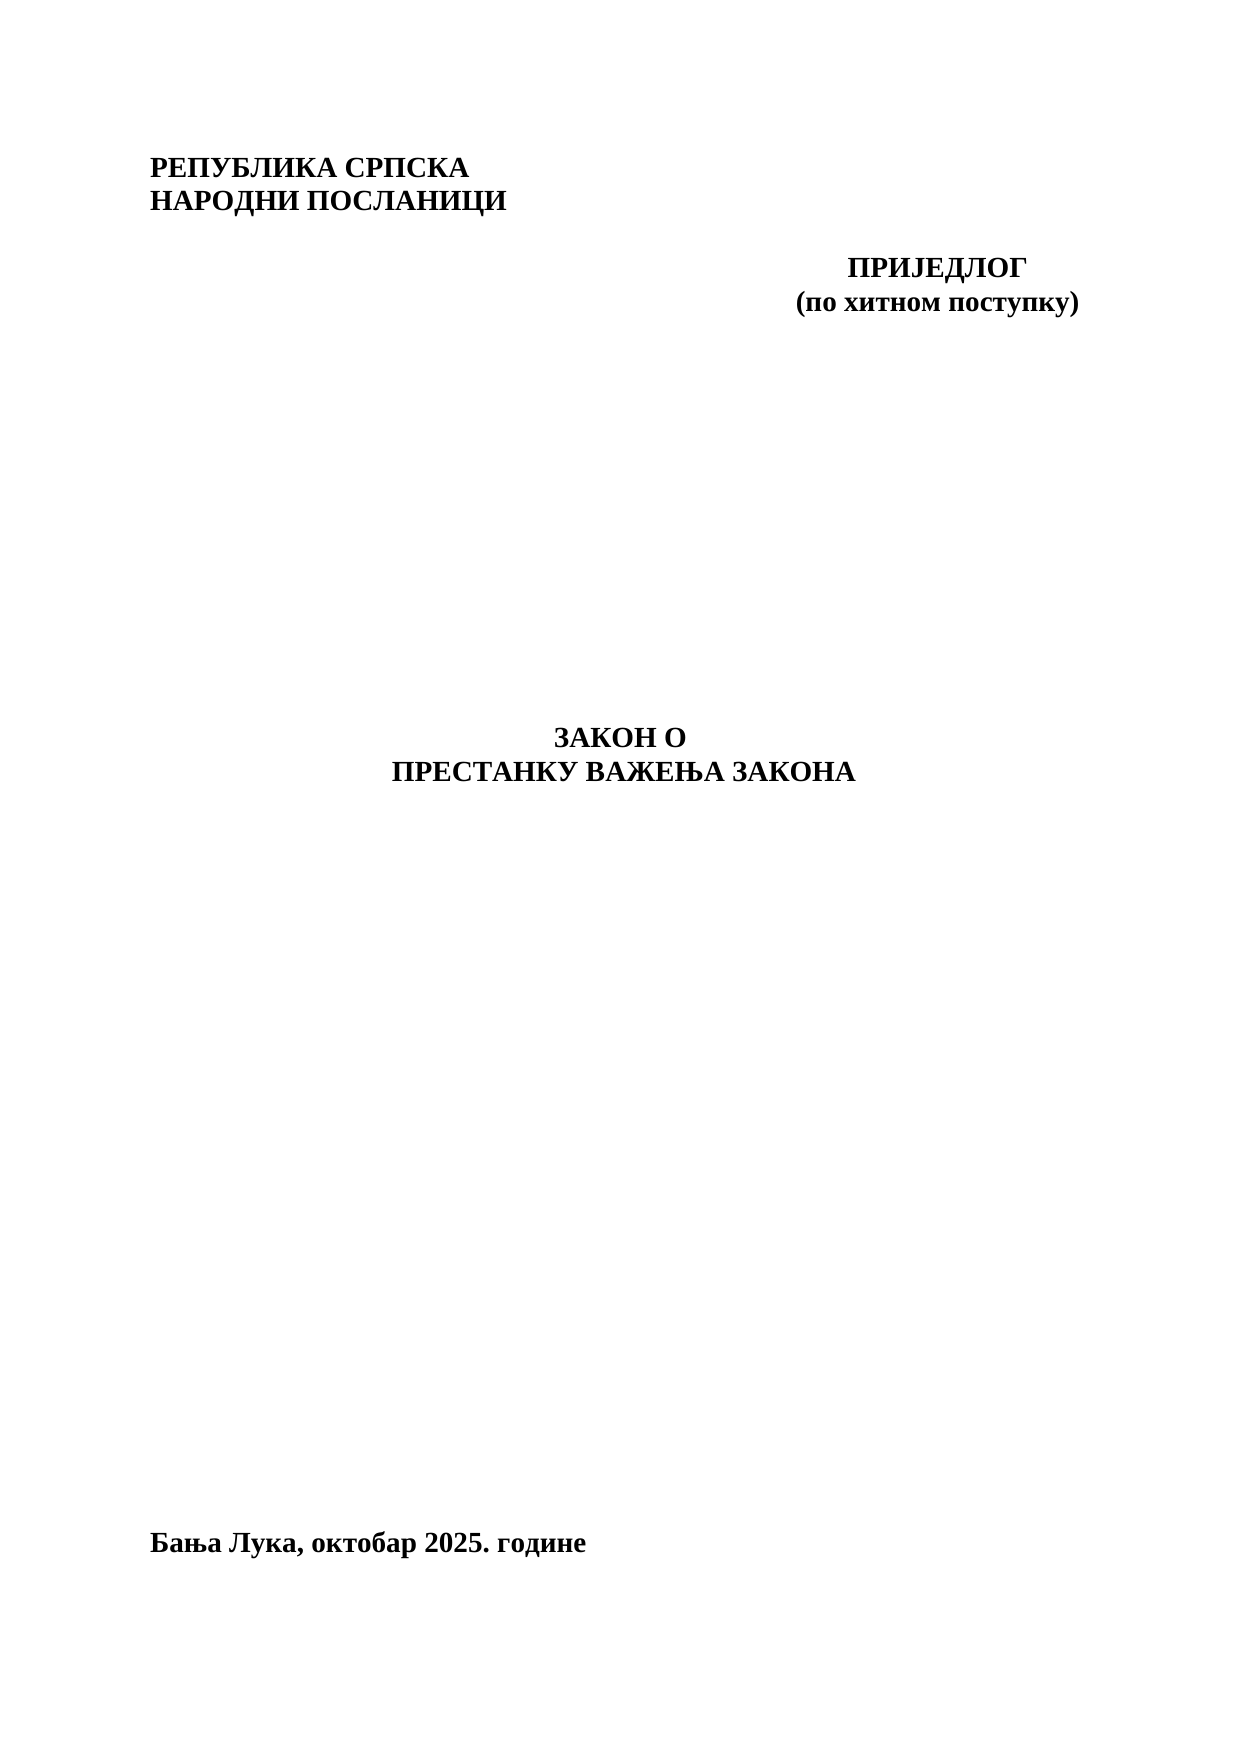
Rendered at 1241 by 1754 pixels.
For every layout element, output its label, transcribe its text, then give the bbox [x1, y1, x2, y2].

text Бања Лука, октобар 2025. године [150, 1525, 1090, 1559]
text ЗАКОН О [150, 720, 1090, 754]
text РЕПУБЛИКА СРПСКА [150, 150, 1090, 183]
text НАРОДНИ ПОСЛАНИЦИ [150, 183, 1090, 217]
text (по хитном поступку) [150, 284, 1090, 318]
text ПРИЈЕДЛОГ [150, 251, 1090, 284]
text ПРЕСТАНКУ ВАЖЕЊА ЗАКОНА [150, 754, 1090, 787]
